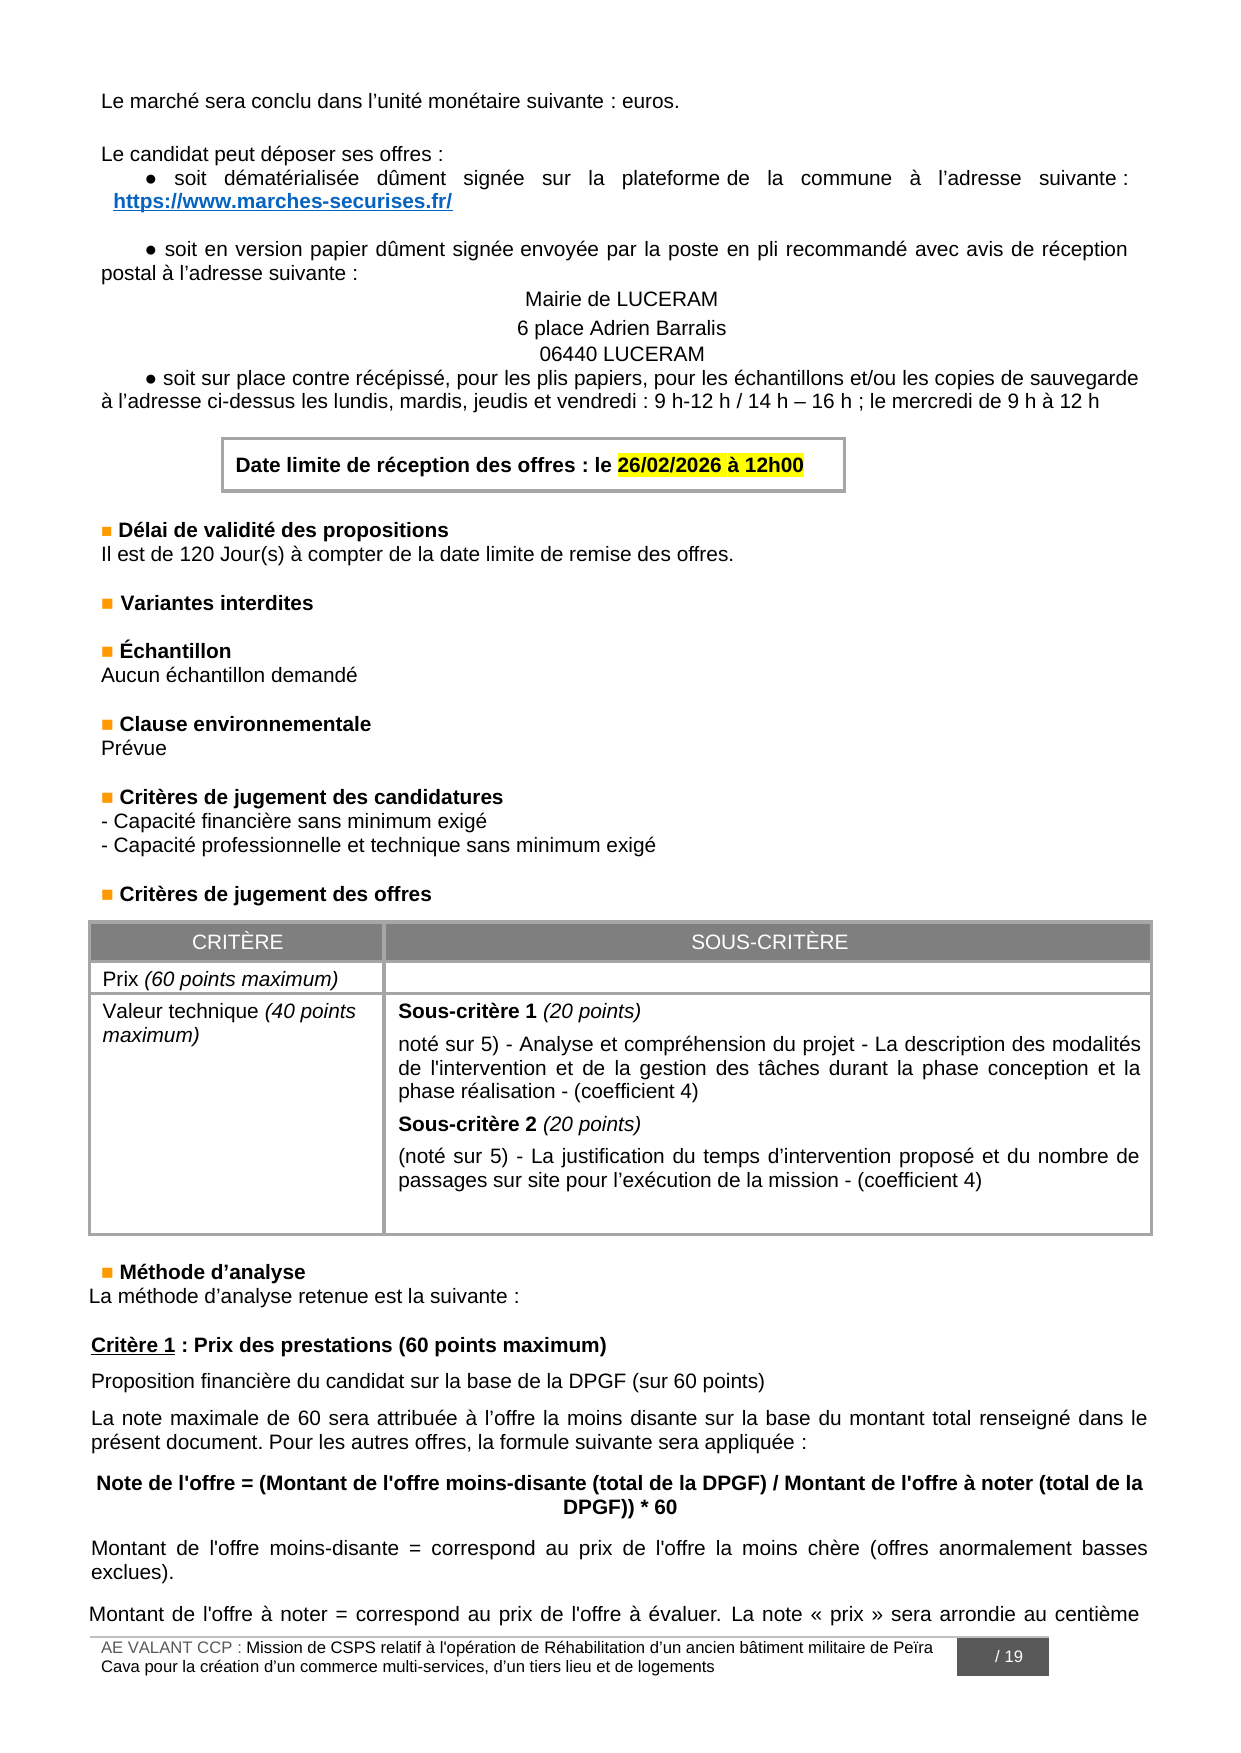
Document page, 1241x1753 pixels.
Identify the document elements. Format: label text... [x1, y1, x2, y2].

text ● soit dématérialisée dûment signée sur la plateforme de la commune à l’adresse suivante : https://www.marches-securises.fr/ [113, 165, 1128, 213]
text ■ Clause environnementale [101, 712, 1140, 736]
text Critère 1 : Prix des prestations (60 points maximum) [91, 1333, 1149, 1357]
table_header Date limite de réception des offres : le 26/02/2026 à 12h00 [224, 440, 843, 489]
text La méthode d’analyse retenue est la suivante : [89, 1284, 1140, 1308]
text ■ Échantillon [101, 639, 1140, 663]
text ■ Critères de jugement des candidatures [101, 785, 1140, 809]
text Le marché sera conclu dans l’unité monétaire suivante : euros. [101, 89, 1140, 113]
table_cell Valeur technique (40 points maximum) [91, 995, 382, 1233]
table_header SOUS-CRITÈRE [386, 924, 1150, 960]
text Proposition financière du candidat sur la base de la DPGF (sur 60 points) [91, 1370, 1149, 1394]
text 06440 LUCERAM [116, 341, 1128, 365]
text La note maximale de 60 sera attribuée à l’offre la moins disante sur la base du montant total renseigné dans le présent document. Pour les autres offres, la formule suivante sera appliquée : [91, 1406, 1149, 1455]
text ■ Méthode d’analyse [101, 1260, 1140, 1284]
text - Capacité professionnelle et technique sans minimum exigé [101, 833, 1140, 857]
table_cell [386, 963, 1150, 992]
text - Capacité financière sans minimum exigé [101, 809, 1140, 833]
text Le candidat peut déposer ses offres : [101, 141, 1128, 165]
table_header CRITÈRE [91, 924, 382, 960]
text ■ Variantes interdites [101, 590, 1140, 614]
text ● soit en version papier dûment signée envoyée par la poste en pli recommandé avec avis de réception postal à l’adresse suivante : [101, 237, 1128, 285]
text Aucun échantillon demandé [101, 663, 1140, 687]
text ■ Critères de jugement des offres [101, 882, 1140, 906]
text Montant de l'offre moins-disante = correspond au prix de l'offre la moins chère (offres anormalement basses exclues). [91, 1536, 1149, 1585]
text Prévue [101, 736, 1140, 760]
text ■ Délai de validité des propositions [101, 517, 1140, 541]
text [89, 1601, 1140, 1625]
text Mairie de LUCERAM [101, 287, 1142, 311]
table_cell Prix (60 points maximum) [91, 963, 382, 992]
text ● soit sur place contre récépissé, pour les plis papiers, pour les échantillons et/ou les copies de sauvegarde à l’adresse ci-dessus les lundis, mardis, jeudis et vendredi : 9 h-12 h / 14 h – 16 h ; le mercredi de 9 h à 12 h [101, 365, 1140, 413]
text 6 place Adrien Barralis [101, 315, 1142, 339]
table_cell Sous-critère 1 (20 points) noté sur 5) - Analyse et compréhension du projet - La description des modalités de l'intervention et de la gestion des tâches durant la phase conception et la phase réalisation - (coefficient 4) Sous-critère 2 (20 points) (noté sur 5) - La justification du temps d’intervention proposé et du nombre de passages sur site pour l’exécution de la mission - (coefficient 4) [386, 995, 1150, 1233]
text Note de l'offre = (Montant de l'offre moins-disante (total de la DPGF) / Montant de l'offre à noter (total de la DPGF)) * 60 [91, 1471, 1149, 1520]
text Il est de 120 Jour(s) à compter de la date limite de remise des offres. [101, 541, 1140, 565]
